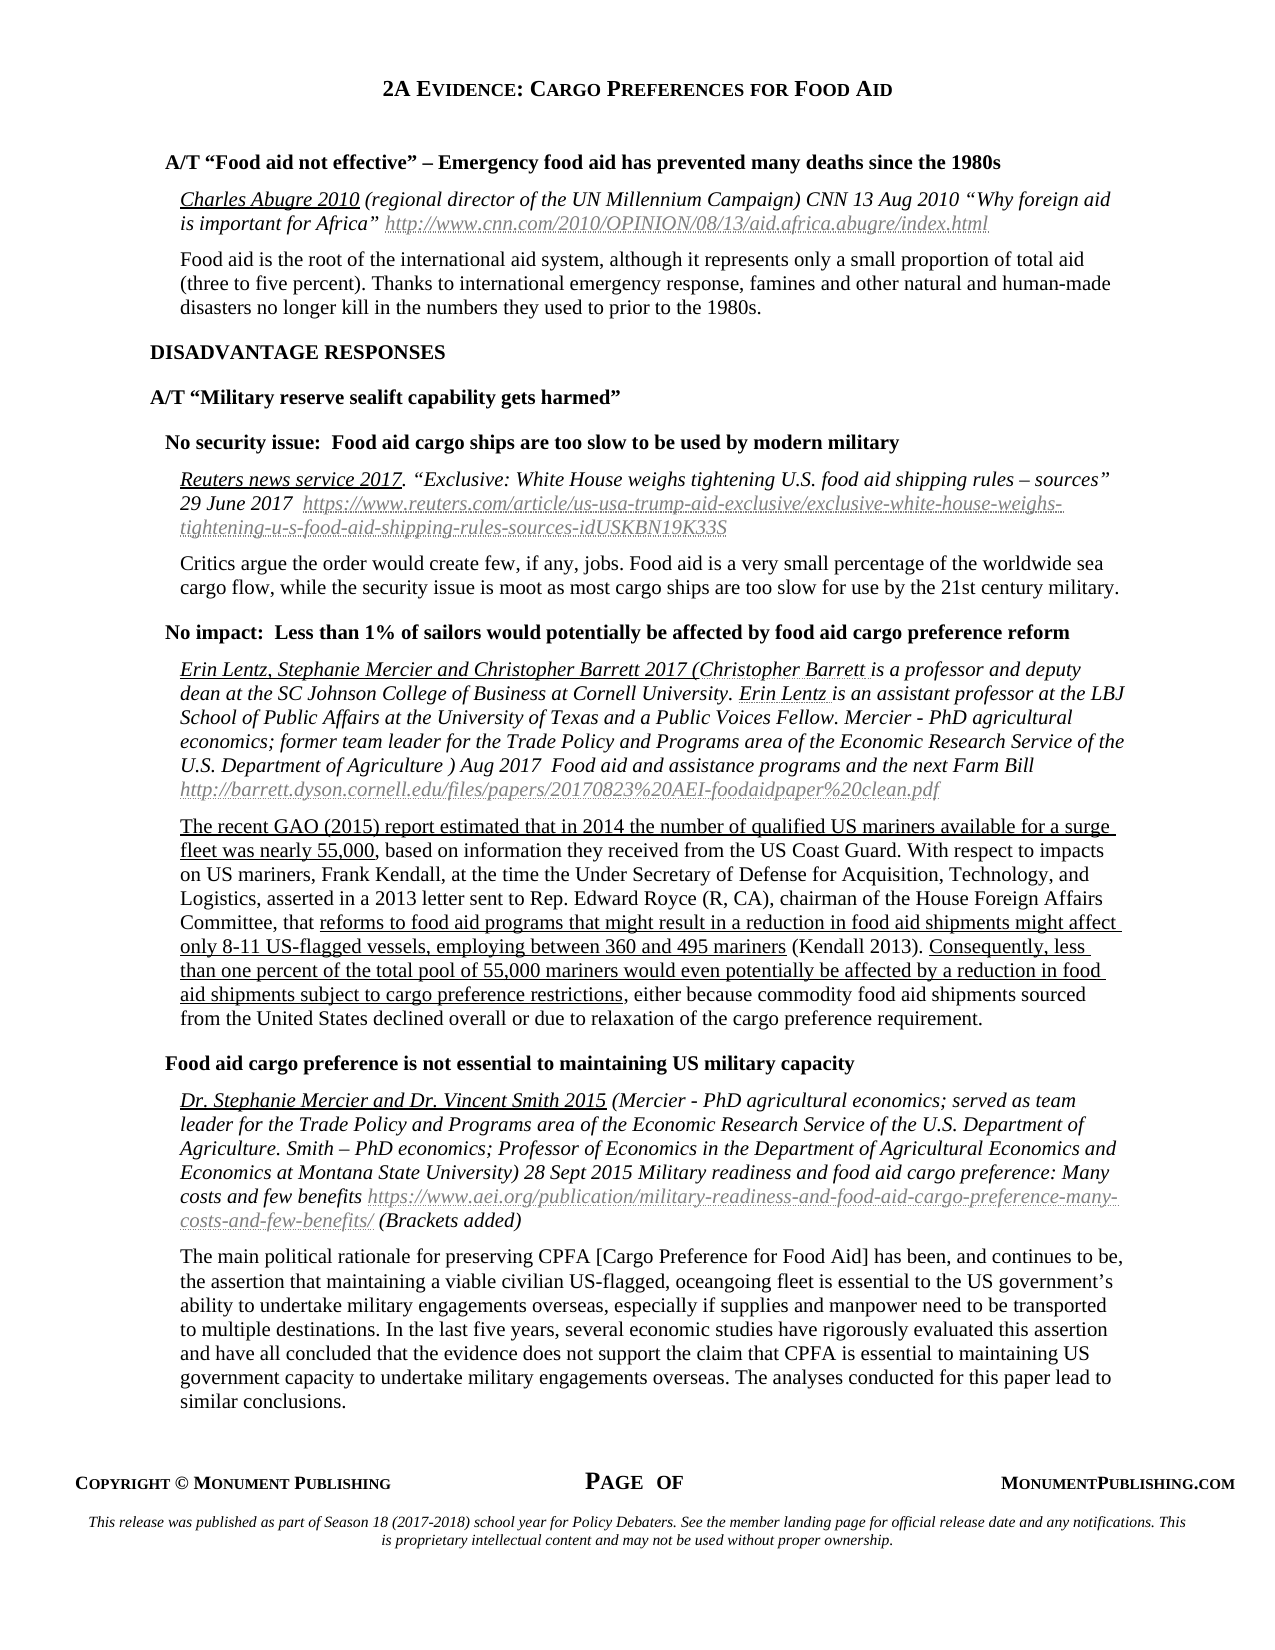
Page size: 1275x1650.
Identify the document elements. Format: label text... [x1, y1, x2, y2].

text A/T “Military reserve sealift capability gets harmed” [150, 385, 1125, 409]
text Food aid is the root of the international aid system, although it represents only a small proportion of total aid (three to five percent). Thanks to international emergency response, famines and other natural and human-made disasters no longer kill in the numbers they used to prior to the 1980s. [180, 247, 1125, 319]
text Critics argue the order would create few, if any, jobs. Food aid is a very small percentage of the worldwide sea cargo flow, while the security issue is moot as most cargo ships are too slow for use by the 21st century military. [180, 551, 1125, 599]
text DISADVANTAGE RESPONSES [150, 340, 1125, 364]
text Food aid cargo preference is not essential to maintaining US military capacity [165, 1051, 1125, 1075]
text No impact: Less than 1% of sailors would potentially be affected by food aid cargo preference reform [165, 620, 1125, 644]
text Dr. Stephanie Mercier and Dr. Vincent Smith 2015 (Mercier - PhD agricultural economics; served as team leader for the Trade Policy and Programs area of the Economic Research Service of the U.S. Department of Agriculture. Smith – PhD economics; Professor of Economics in the Department of Agricultural Economics and Economics at Montana State University) 28 Sept 2015 Military readiness and food aid cargo preference: Many costs and few benefits https://www.aei.org/publication/military-readiness-and-food-aid-cargo-preference-many-costs-and-few-benefits/ (Brackets added) [180, 1088, 1125, 1232]
text The recent GAO (2015) report estimated that in 2014 the number of qualified US mariners available for a surge fleet was nearly 55,000, based on information they received from the US Coast Guard. With respect to impacts on US mariners, Frank Kendall, at the time the Under Secretary of Defense for Acquisition, Technology, and Logistics, asserted in a 2013 letter sent to Rep. Edward Royce (R, CA), chairman of the House Foreign Affairs Committee, that reforms to food aid programs that might result in a reduction in food aid shipments might affect only 8-11 US-flagged vessels, employing between 360 and 495 mariners (Kendall 2013). Consequently, less than one percent of the total pool of 55,000 mariners would even potentially be affected by a reduction in food aid shipments subject to cargo preference restrictions, either because commodity food aid shipments sourced from the United States declined overall or due to relaxation of the cargo preference requirement. [180, 814, 1125, 1030]
text The main political rationale for preserving CPFA [Cargo Preference for Food Aid] has been, and continues to be, the assertion that maintaining a viable civilian US-flagged, oceangoing fleet is essential to the US government’s ability to undertake military engagements overseas, especially if supplies and manpower need to be transported to multiple destinations. In the last five years, several economic studies have rigorously evaluated this assertion and have all concluded that the evidence does not support the claim that CPFA is essential to maintaining US government capacity to undertake military engagements overseas. The analyses conducted for this paper lead to similar conclusions. [180, 1244, 1125, 1413]
text No security issue: Food aid cargo ships are too slow to be used by modern military [165, 430, 1125, 454]
text Erin Lentz, Stephanie Mercier and Christopher Barrett 2017 (Christopher Barrett is a professor and deputy dean at the SC Johnson College of Business at Cornell University. Erin Lentz is an assistant professor at the LBJ School of Public Affairs at the University of Texas and a Public Voices Fellow. Mercier - PhD agricultural economics; former team leader for the Trade Policy and Programs area of the Economic Research Service of the U.S. Department of Agriculture ) Aug 2017 Food aid and assistance programs and the next Farm Bill http://barrett.dyson.cornell.edu/files/papers/20170823%20AEI-foodaidpaper%20clean.pdf [180, 657, 1125, 801]
text Reuters news service 2017. “Exclusive: White House weighs tightening U.S. food aid shipping rules – sources” 29 June 2017 https://www.reuters.com/article/us-usa-trump-aid-exclusive/exclusive-white-house-weighs-tightening-u-s-food-aid-shipping-rules-sources-idUSKBN19K33S [180, 467, 1125, 539]
text Charles Abugre 2010 (regional director of the UN Millennium Campaign) CNN 13 Aug 2010 “Why foreign aid is important for Africa” http://www.cnn.com/2010/OPINION/08/13/aid.africa.abugre/index.html [180, 187, 1125, 235]
text A/T “Food aid not effective” – Emergency food aid has prevented many deaths since the 1980s [165, 150, 1125, 174]
